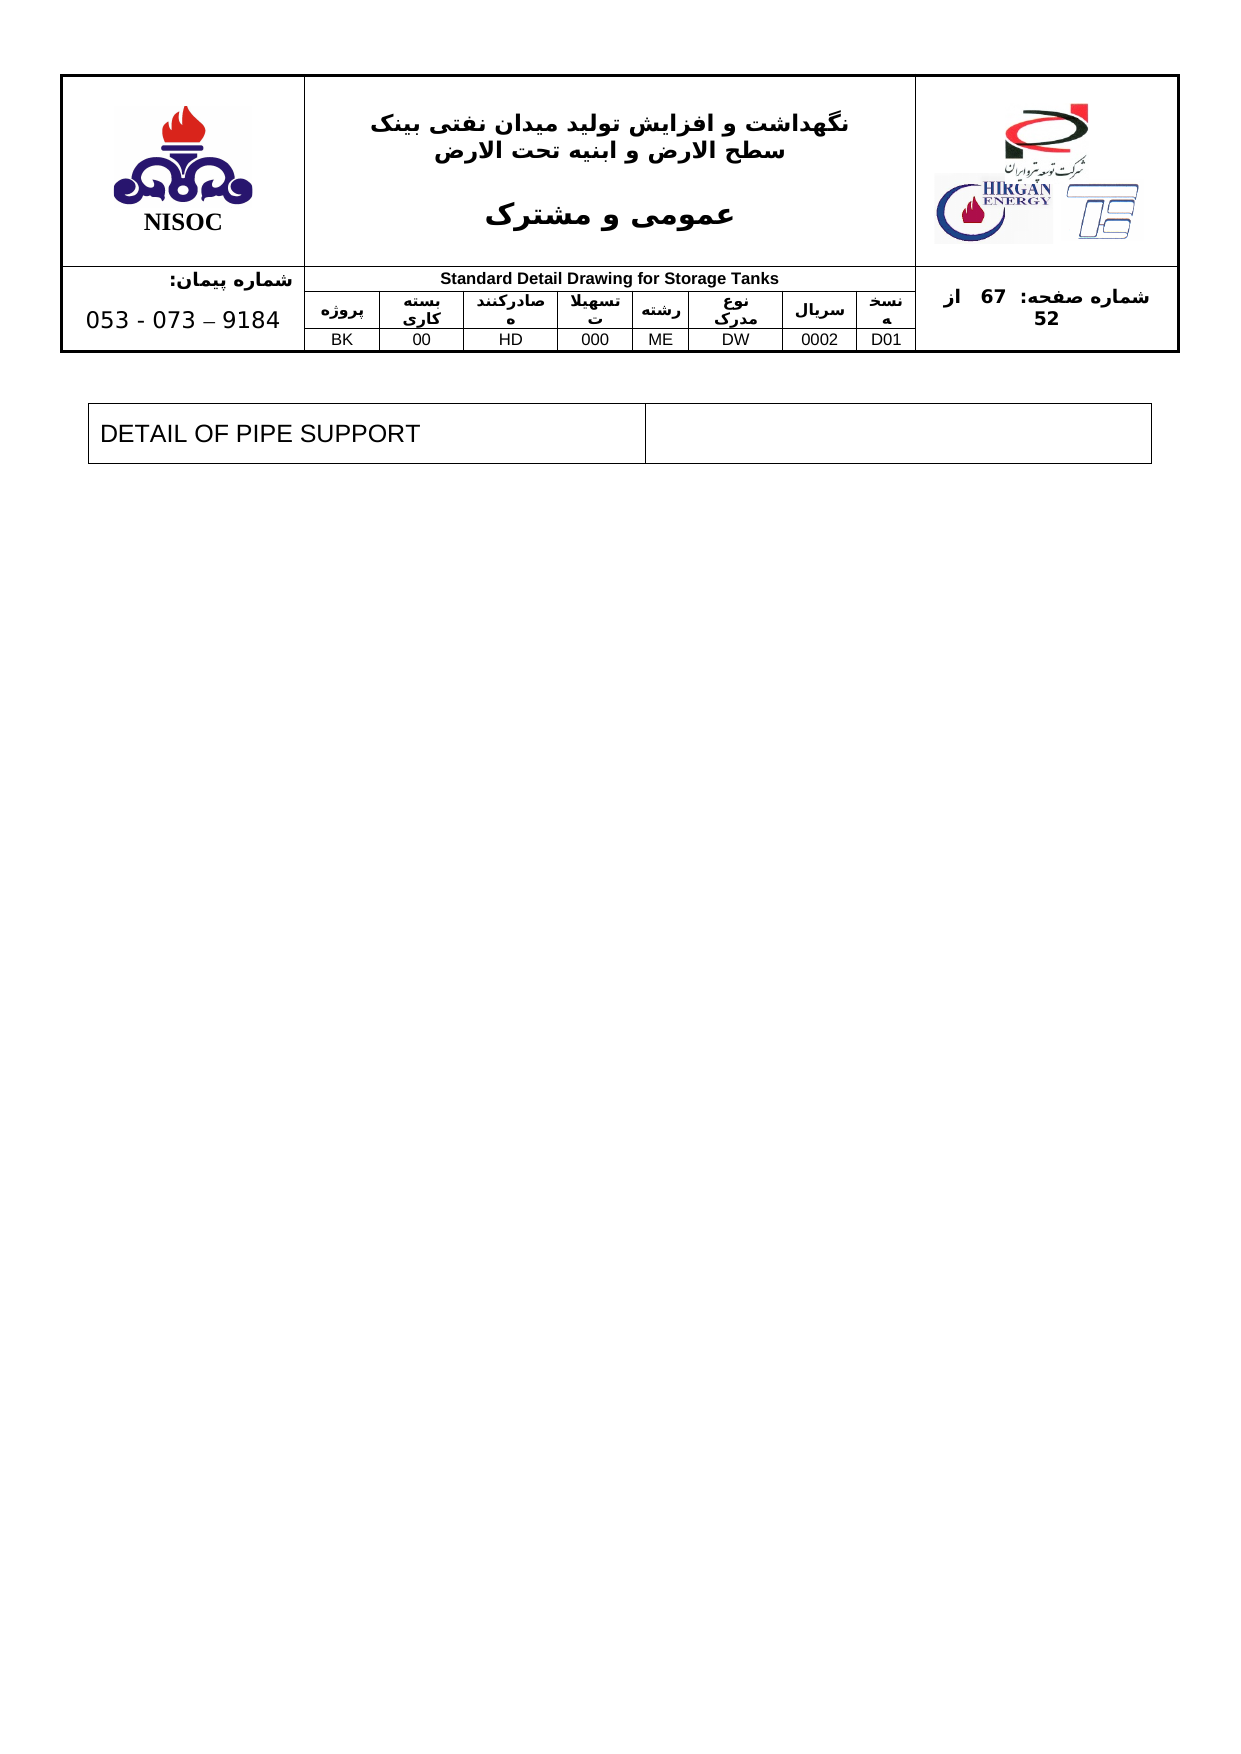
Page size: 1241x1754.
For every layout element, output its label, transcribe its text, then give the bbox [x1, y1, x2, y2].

picture [113, 106, 253, 208]
table_header [646, 404, 892, 463]
table_header [892, 404, 1151, 463]
table_header DETAIL OF PIPE SUPPORT [89, 404, 645, 463]
picture [934, 103, 1089, 244]
